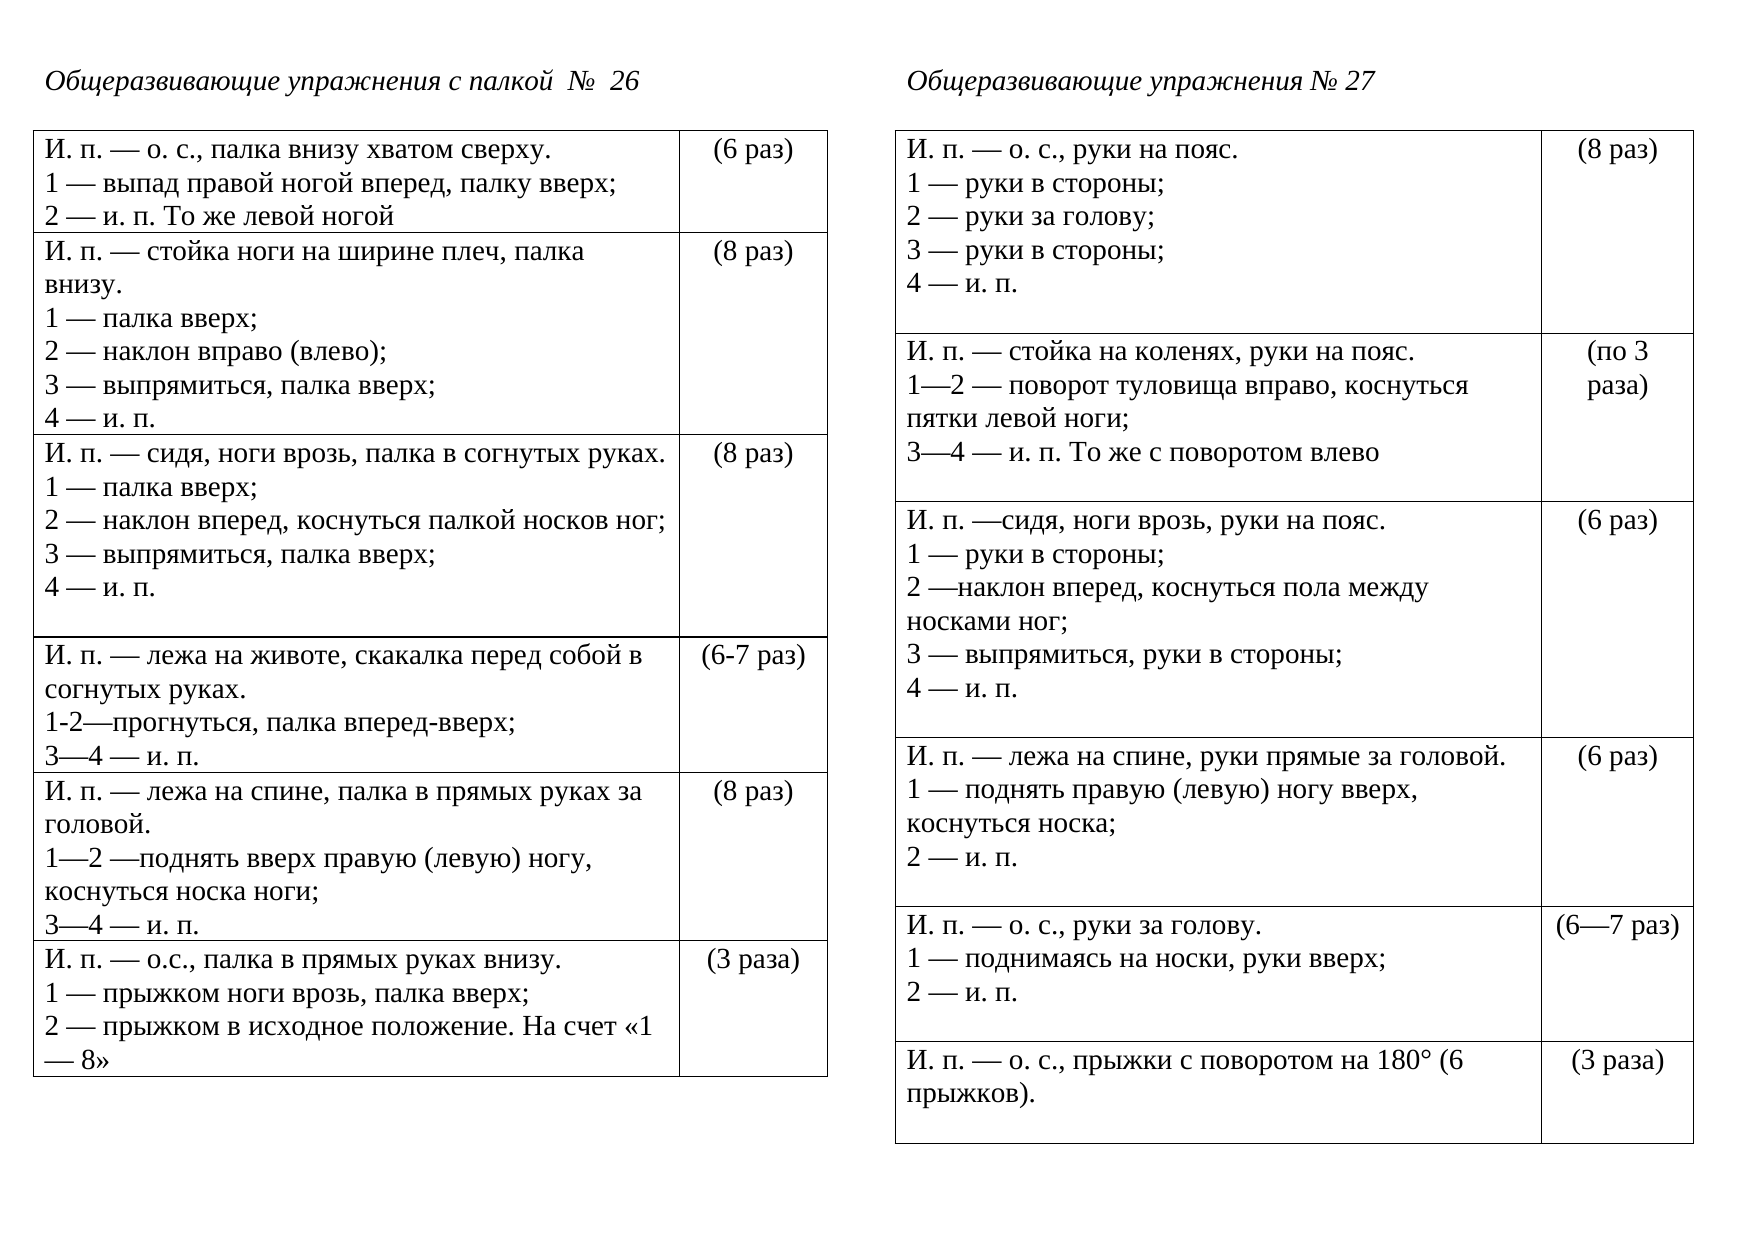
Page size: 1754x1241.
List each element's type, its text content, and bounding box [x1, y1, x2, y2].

table_cell И. п. — о. с., руки за голову. 1 — поднимаясь на носки, руки вверх; 2 — и. п. [896, 907, 1541, 1041]
table_cell И. п. — стойка на коленях, руки на пояс. 1—2 — поворот туловища вправо, коснуться пятки левой ноги; 3—4 — и. п. То же с поворотом влево [896, 334, 1541, 501]
table_cell (6-7 раз) [680, 638, 827, 772]
table_cell (6 раз) [1542, 738, 1693, 906]
table_cell И. п. —сидя, ноги врозь, руки на пояс. 1 — руки в стороны; 2 —наклон вперед, коснуться пола между носками ног; 3 — выпрямиться, руки в стороны; 4 — и. п. [896, 502, 1541, 737]
table_cell (8 раз) [680, 435, 827, 636]
table_cell (по 3 раза) [1542, 334, 1693, 501]
table_cell (3 раза) [1542, 1042, 1693, 1143]
table_header И. п. — о. с., руки на пояс. 1 — руки в стороны; 2 — руки за голову; 3 — руки в стороны; 4 — и. п. [896, 131, 1541, 332]
table_cell И. п. — стойка ноги на ширине плеч, палка внизу. 1 — палка вверх; 2 — наклон вправо (влево); 3 — выпрямиться, палка вверх; 4 — и. п. [34, 233, 679, 434]
table_cell И. п. — сидя, ноги врозь, палка в согнутых руках. 1 — палка вверх; 2 — наклон вперед, коснуться палкой носков ног; 3 — выпрямиться, палка вверх; 4 — и. п. [34, 435, 679, 636]
table_header (8 раз) [1542, 131, 1693, 332]
table_cell (3 раза) [680, 941, 827, 1076]
table_cell И. п. — лежа на спине, руки прямые за головой. 1 — поднять правую (левую) ногу вверх, коснуться носка; 2 — и. п. [896, 738, 1541, 906]
table_cell И. п. — лежа на животе, скакалка перед собой в согнутых руках. 1-2—прогнуться, палка вперед-вверх; 3—4 — и. п. [34, 638, 679, 772]
table_header И. п. — о. с., палка внизу хватом сверху. 1 — выпад правой ногой вперед, палку вверх; 2 — и. п. То же левой ногой [34, 131, 679, 232]
text Общеразвивающие упражнения с палкой № 26 [44, 63, 833, 97]
table_cell (6—7 раз) [1542, 907, 1693, 1041]
table_cell (6 раз) [1542, 502, 1693, 737]
table_cell (8 раз) [680, 773, 827, 940]
table_cell И. п. — лежа на спине, палка в прямых руках за головой. 1—2 —поднять вверх правую (левую) ногу, коснуться носка ноги; 3—4 — и. п. [34, 773, 679, 940]
table_cell (8 раз) [680, 233, 827, 434]
table_header (6 раз) [680, 131, 827, 232]
text Общеразвивающие упражнения № 27 [906, 29, 1695, 97]
table_cell И. п. — о. с., прыжки с поворотом на 180° (6 прыжков). [896, 1042, 1541, 1143]
table_cell И. п. — о.с., палка в прямых руках внизу. 1 — прыжком ноги врозь, палка вверх; 2 — прыжком в исходное положение. На счет «1 — 8» [34, 941, 679, 1076]
